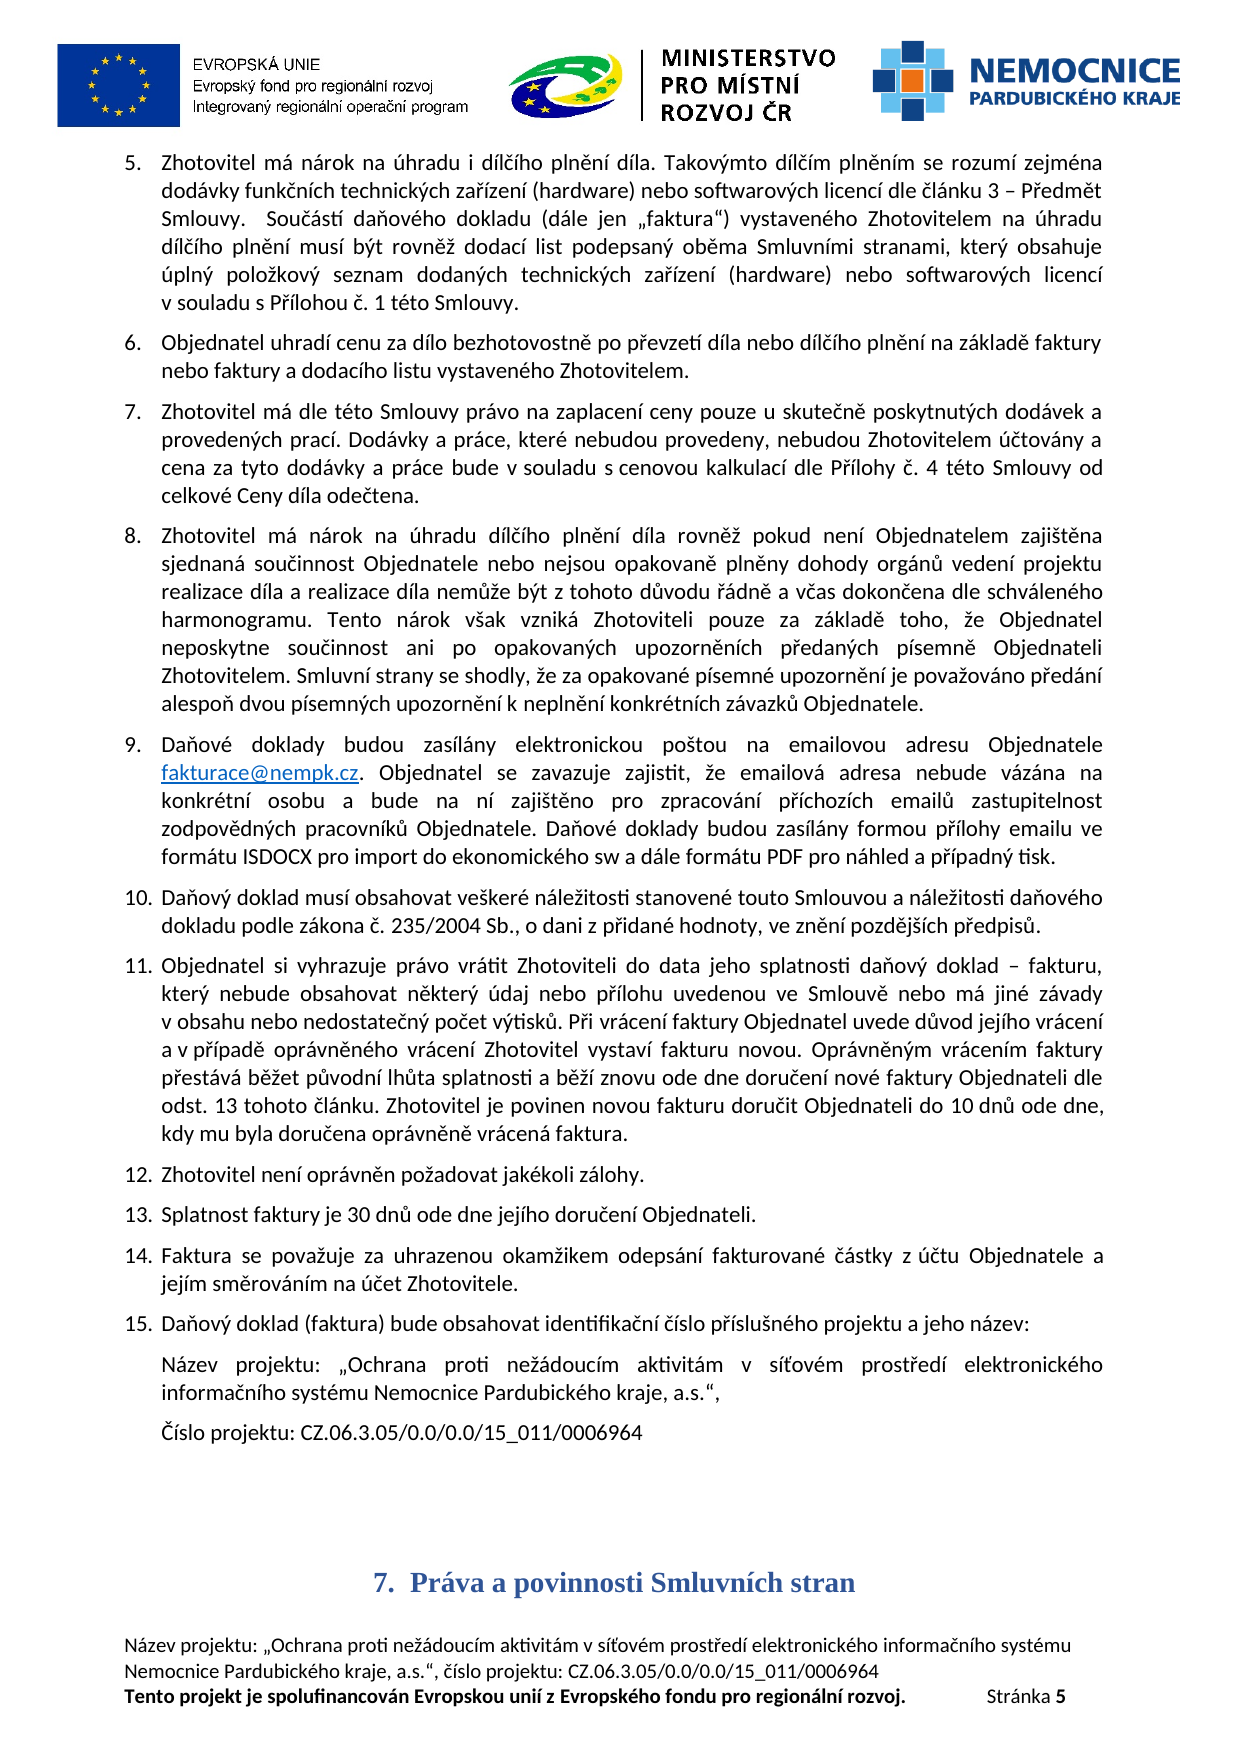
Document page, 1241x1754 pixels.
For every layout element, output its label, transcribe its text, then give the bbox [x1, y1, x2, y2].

list Zhotovitel má nárok na úhradu dílčího plnění díla rovněž pokud není Objednatelem zajištěna sjednaná součinnost Objednatele nebo nejsou opakovaně plněny dohody orgánů vedení projektu realizace díla a realizace díla nemůže být z tohoto důvodu řádně a včas dokončena dle schváleného harmonogramu. Tento nárok však vzniká Zhotoviteli pouze za základě toho, že Objednatel neposkytne součinnost ani po opakovaných upozorněních předaných písemně Objednateli Zhotovitelem. Smluvní strany se shodly, že za opakované písemné upozornění je považováno předání alespoň dvou písemných upozornění k neplnění konkrétních závazků Objednatele. [124, 521, 1104, 718]
list Daňový doklad (faktura) bude obsahovat identifikační číslo příslušného projektu a jeho název: [124, 1309, 1104, 1337]
subtitle Práva a povinnosti Smluvních stran [124, 1565, 1104, 1599]
text Název projektu: „Ochrana proti nežádoucím aktivitám v síťovém prostředí elektronického informačního systému Nemocnice Pardubického kraje, a.s.“, [161, 1350, 1104, 1406]
list Objednatel si vyhrazuje právo vrátit Zhotoviteli do data jeho splatnosti daňový doklad – fakturu, který nebude obsahovat některý údaj nebo přílohu uvedenou ve Smlouvě nebo má jiné závady v obsahu nebo nedostatečný počet výtisků. Při vrácení faktury Objednatel uvede důvod jejího vrácení a v případě oprávněného vrácení Zhotovitel vystaví fakturu novou. Oprávněným vrácením faktury přestává běžet původní lhůta splatnosti a běží znovu ode dne doručení nové faktury Objednateli dle odst. 13 tohoto článku. Zhotovitel je povinen novou fakturu doručit Objednateli do 10 dnů ode dne, kdy mu byla doručena oprávněně vrácená faktura. [124, 951, 1104, 1147]
picture [871, 39, 1180, 122]
list Splatnost faktury je 30 dnů ode dne jejího doručení Objednateli. [124, 1200, 1104, 1228]
list Zhotovitel má dle této Smlouvy právo na zaplacení ceny pouze u skutečně poskytnutých dodávek a provedených prací. Dodávky a práce, které nebudou provedeny, nebudou Zhotovitelem účtovány a cena za tyto dodávky a práce bude v souladu s cenovou kalkulací dle Přílohy č. 4 této Smlouvy od celkové Ceny díla odečtena. [124, 397, 1104, 509]
list Daňové doklady budou zasílány elektronickou poštou na emailovou adresu Objednatele fakturace@nempk.cz. Objednatel se zavazuje zajistit, že emailová adresa nebude vázána na konkrétní osobu a bude na ní zajištěno pro zpracování příchozích emailů zastupitelnost zodpovědných pracovníků Objednatele. Daňové doklady budou zasílány formou přílohy emailu ve formátu ISDOCX pro import do ekonomického sw a dále formátu PDF pro náhled a případný tisk. [124, 730, 1104, 870]
picture [30, 16, 862, 154]
list Daňový doklad musí obsahovat veškeré náležitosti stanovené touto Smlouvou a náležitosti daňového dokladu podle zákona č. 235/2004 Sb., o dani z přidané hodnoty, ve znění pozdějších předpisů. [124, 883, 1104, 939]
text Číslo projektu: CZ.06.3.05/0.0/0.0/15_011/0006964 [161, 1418, 1104, 1447]
list Faktura se považuje za uhrazenou okamžikem odepsání fakturované částky z účtu Objednatele a jejím směrováním na účet Zhotovitele. [124, 1241, 1104, 1297]
list Objednatel uhradí cenu za dílo bezhotovostně po převzetí díla nebo dílčího plnění na základě faktury nebo faktury a dodacího listu vystaveného Zhotovitelem. [124, 328, 1104, 384]
list Zhotovitel není oprávněn požadovat jakékoli zálohy. [124, 1160, 1104, 1188]
list Zhotovitel má nárok na úhradu i dílčího plnění díla. Takovýmto dílčím plněním se rozumí zejména dodávky funkčních technických zařízení (hardware) nebo softwarových licencí dle článku 3 – Předmět Smlouvy. Součástí daňového dokladu (dále jen „faktura“) vystaveného Zhotovitelem na úhradu dílčího plnění musí být rovněž dodací list podepsaný oběma Smluvními stranami, který obsahuje úplný položkový seznam dodaných technických zařízení (hardware) nebo softwarových licencí v souladu s Přílohou č. 1 této Smlouvy. [124, 148, 1104, 316]
